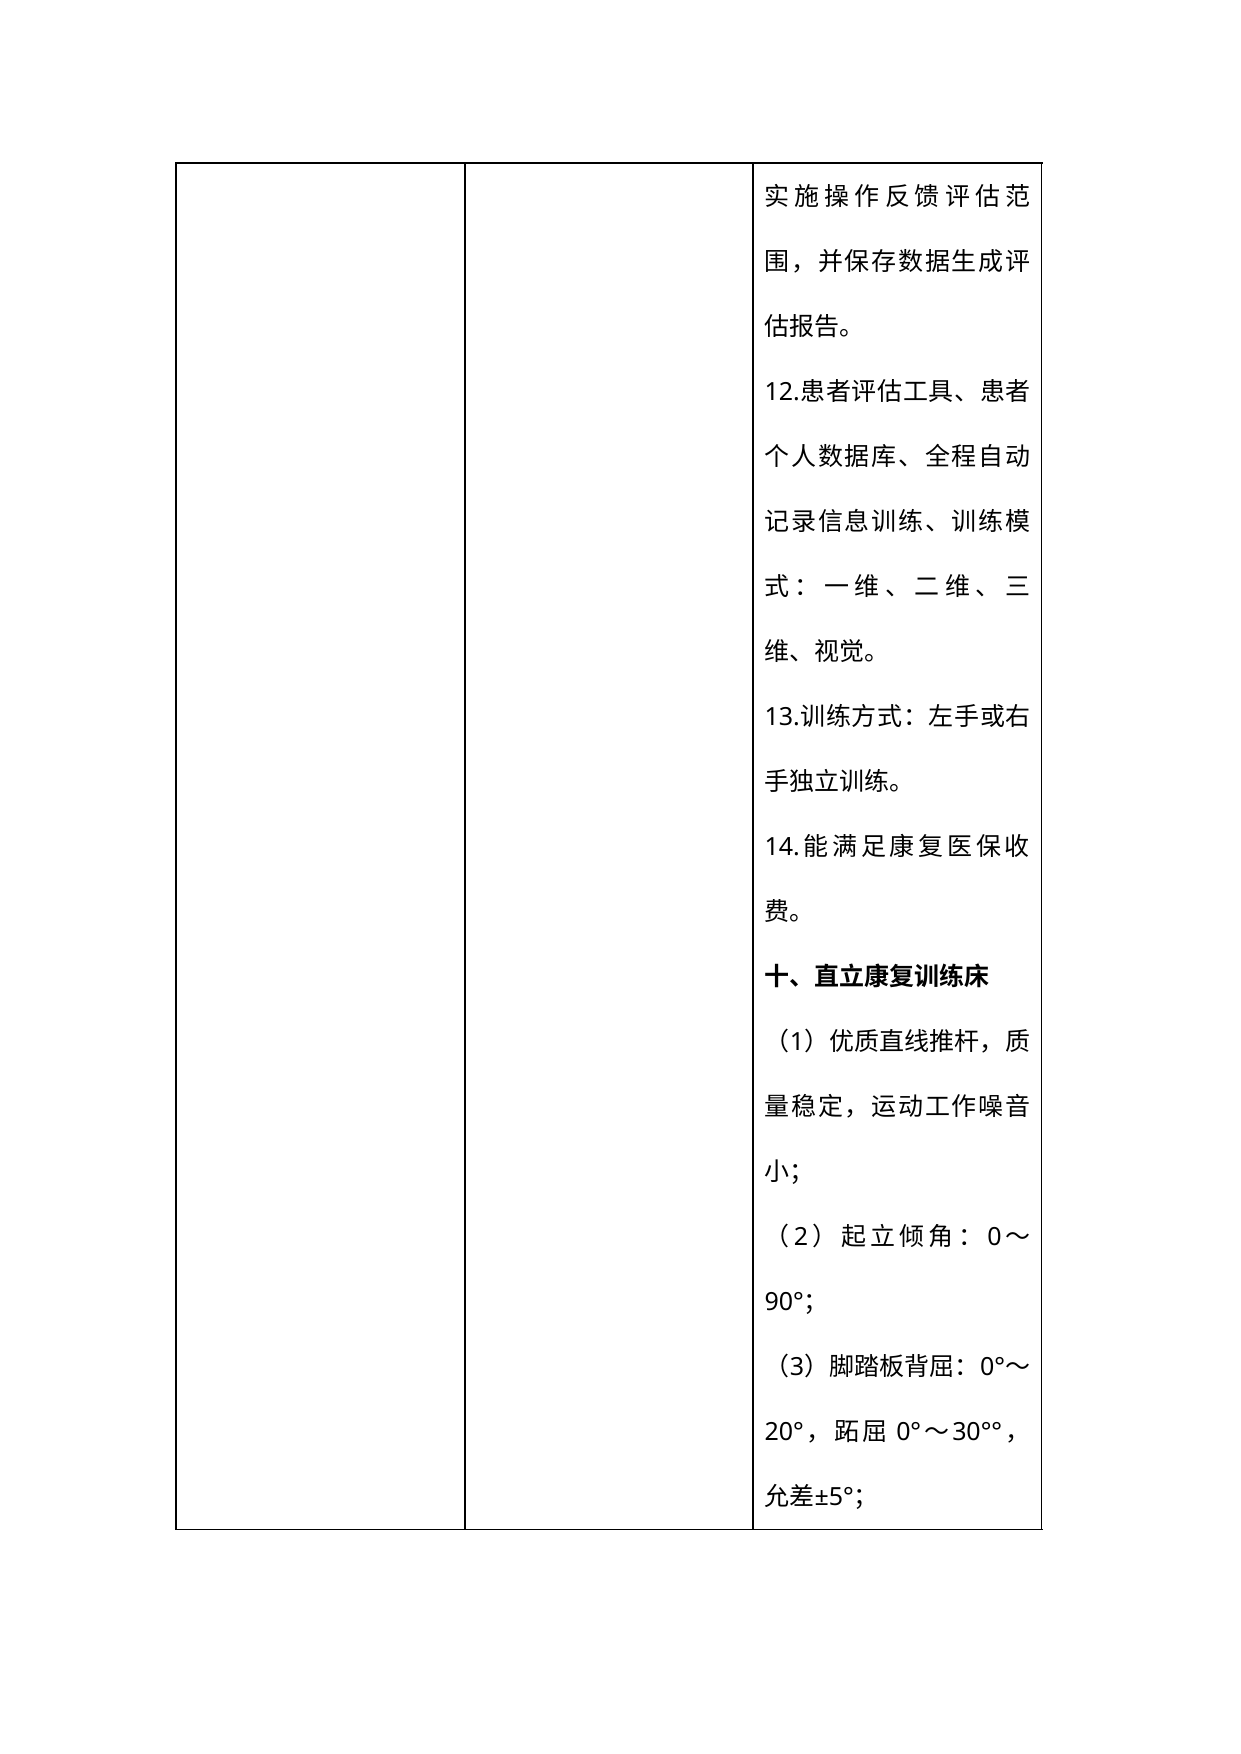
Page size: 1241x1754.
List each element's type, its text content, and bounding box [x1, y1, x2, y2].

table_cell [177, 164, 464, 1528]
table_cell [754, 164, 1041, 1528]
table_cell 2 [466, 164, 752, 1528]
